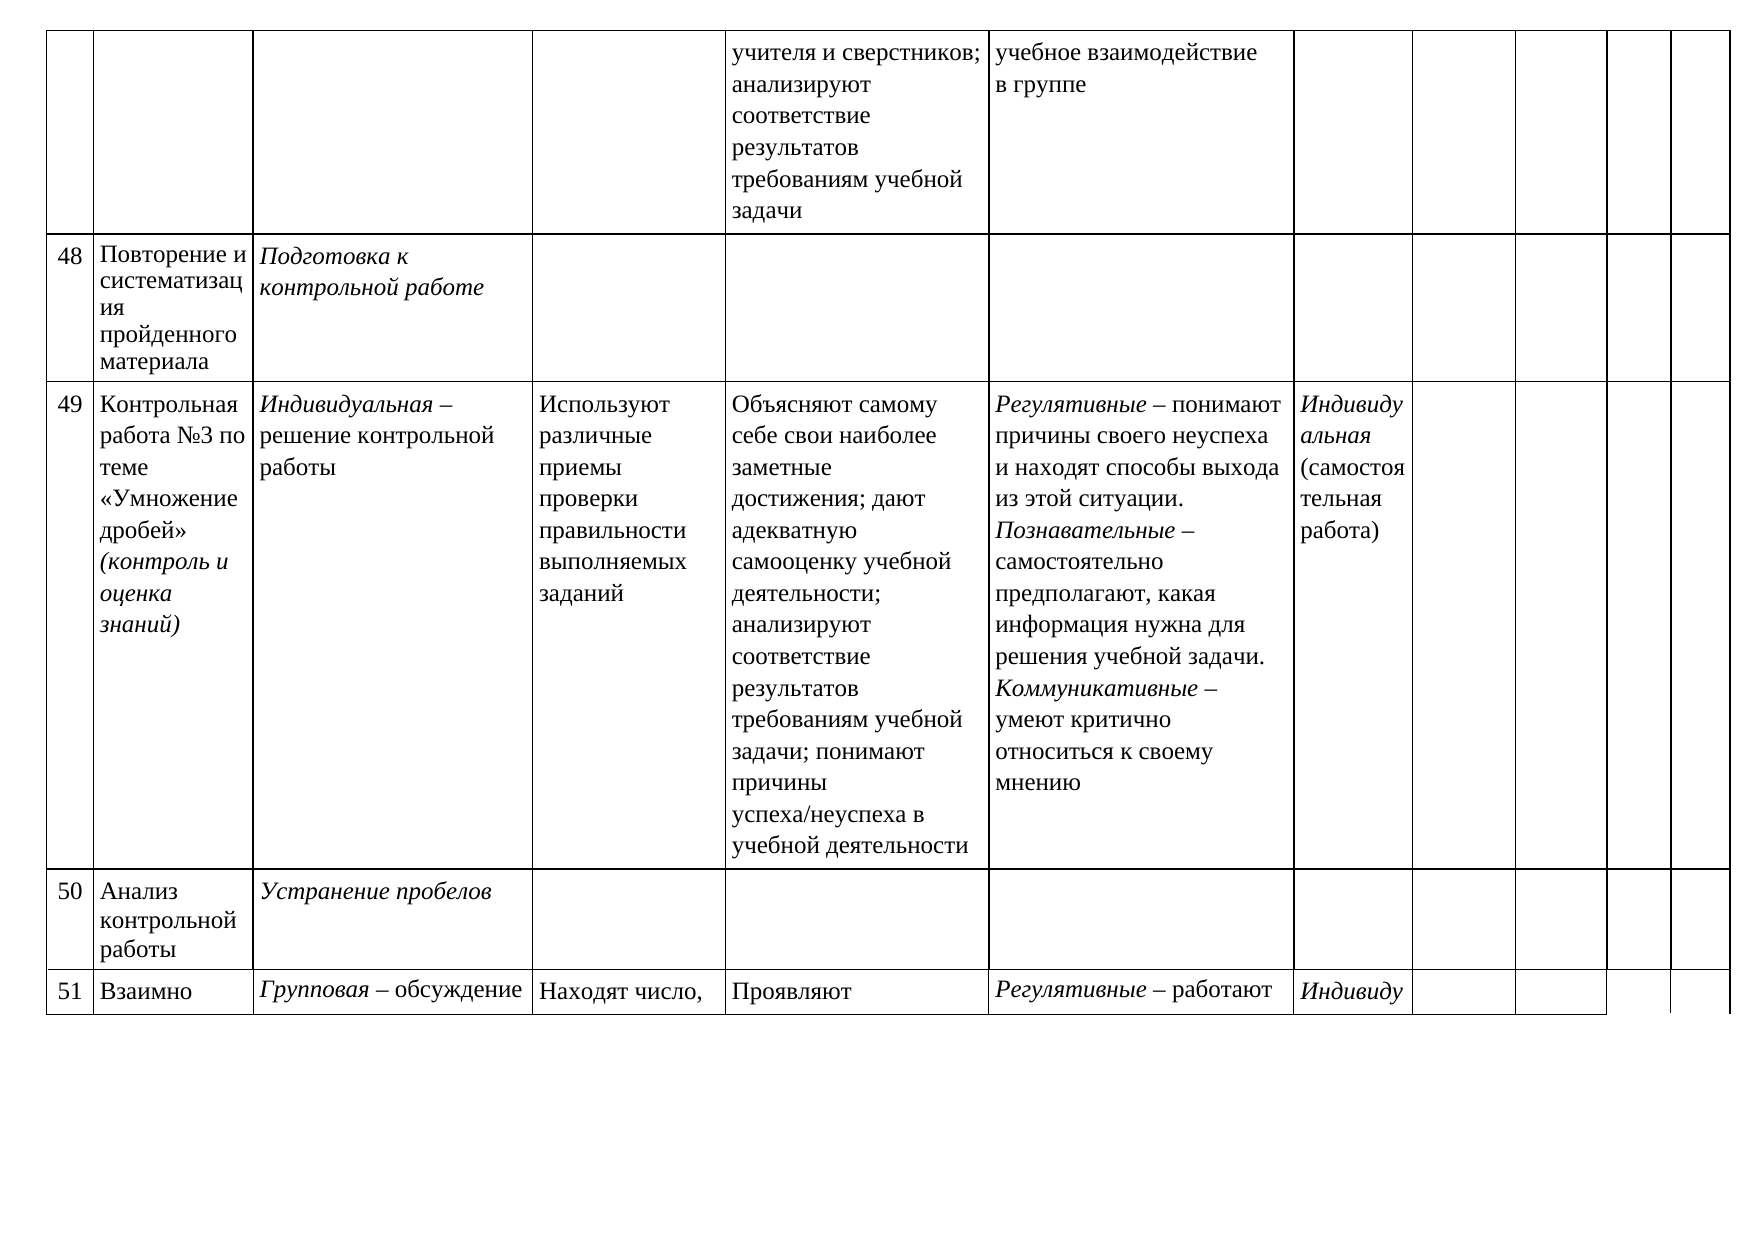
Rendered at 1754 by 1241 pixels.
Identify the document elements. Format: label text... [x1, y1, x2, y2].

table_cell [1516, 870, 1606, 969]
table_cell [254, 31, 532, 233]
table_cell [726, 235, 988, 381]
table_cell [1672, 235, 1729, 381]
table_cell [990, 870, 1293, 969]
table_cell [1608, 31, 1670, 233]
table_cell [254, 970, 532, 1014]
table_cell Индивидуальная (самостоятельная работа) [1295, 382, 1412, 868]
table_cell [1608, 382, 1670, 868]
table_cell [1413, 382, 1515, 868]
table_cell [1413, 31, 1515, 233]
table_cell [1672, 870, 1729, 969]
table_cell [533, 235, 725, 381]
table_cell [1294, 970, 1412, 1014]
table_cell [533, 970, 725, 1014]
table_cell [94, 31, 252, 233]
table_cell [1295, 870, 1412, 969]
table_cell [1413, 970, 1515, 1014]
table_cell [990, 235, 1293, 381]
table_cell 50 [47, 870, 93, 969]
table_cell Индивидуальная – решение контрольной работы [254, 382, 532, 868]
table_cell Объясняют самому себе свои наиболее заметные достижения; дают адекватную самооценку учебной деятельности; анализируют соответствие результатов требованиям учебной задачи; понимают причины успеха/неуспеха в учебной деятельности [726, 382, 988, 868]
table_cell [533, 870, 725, 969]
table_cell Подготовка к контрольной работе [254, 235, 532, 381]
table_cell Анализ контрольной работы [94, 870, 252, 969]
table_cell [1672, 382, 1729, 868]
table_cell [726, 31, 988, 233]
table_cell 51 [47, 970, 93, 1014]
table_cell [1516, 235, 1606, 381]
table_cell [94, 970, 253, 1014]
table_cell [1413, 235, 1515, 381]
table_cell 49 [47, 382, 93, 868]
table_cell [1607, 970, 1671, 1014]
table_cell [1608, 235, 1670, 381]
table_cell [1295, 235, 1412, 381]
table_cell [990, 31, 1293, 233]
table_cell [989, 970, 1293, 1014]
table_cell [1672, 31, 1729, 233]
table_cell [1516, 382, 1606, 868]
table_cell Повторение и систематизация пройденного материала [94, 235, 252, 381]
table_cell [1413, 870, 1515, 969]
table_cell [1608, 870, 1670, 969]
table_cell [1295, 31, 1412, 233]
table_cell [533, 31, 725, 233]
table_cell Контрольная работа №3 по теме «Умножение дробей» (контроль и оценка знаний) [94, 382, 252, 868]
table_cell [726, 870, 988, 969]
table_cell [1516, 970, 1606, 1014]
table_cell Регулятивные – понимают причины своего неуспеха и находят способы выхода из этой ситуации. Познавательные – самостоятельно предполагают, какая информация нужна для решения учебной задачи. Коммуникативные – умеют критично относиться к своему мнению [990, 382, 1293, 868]
table_cell Используют различные приемы проверки правильности выполняемых заданий [533, 382, 725, 868]
table_cell 47 [47, 31, 93, 233]
table_cell Устранение пробелов [254, 870, 532, 969]
table_cell 48 [47, 235, 93, 381]
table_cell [726, 970, 988, 1014]
table_cell [1671, 970, 1729, 1014]
table_cell [1516, 31, 1606, 233]
